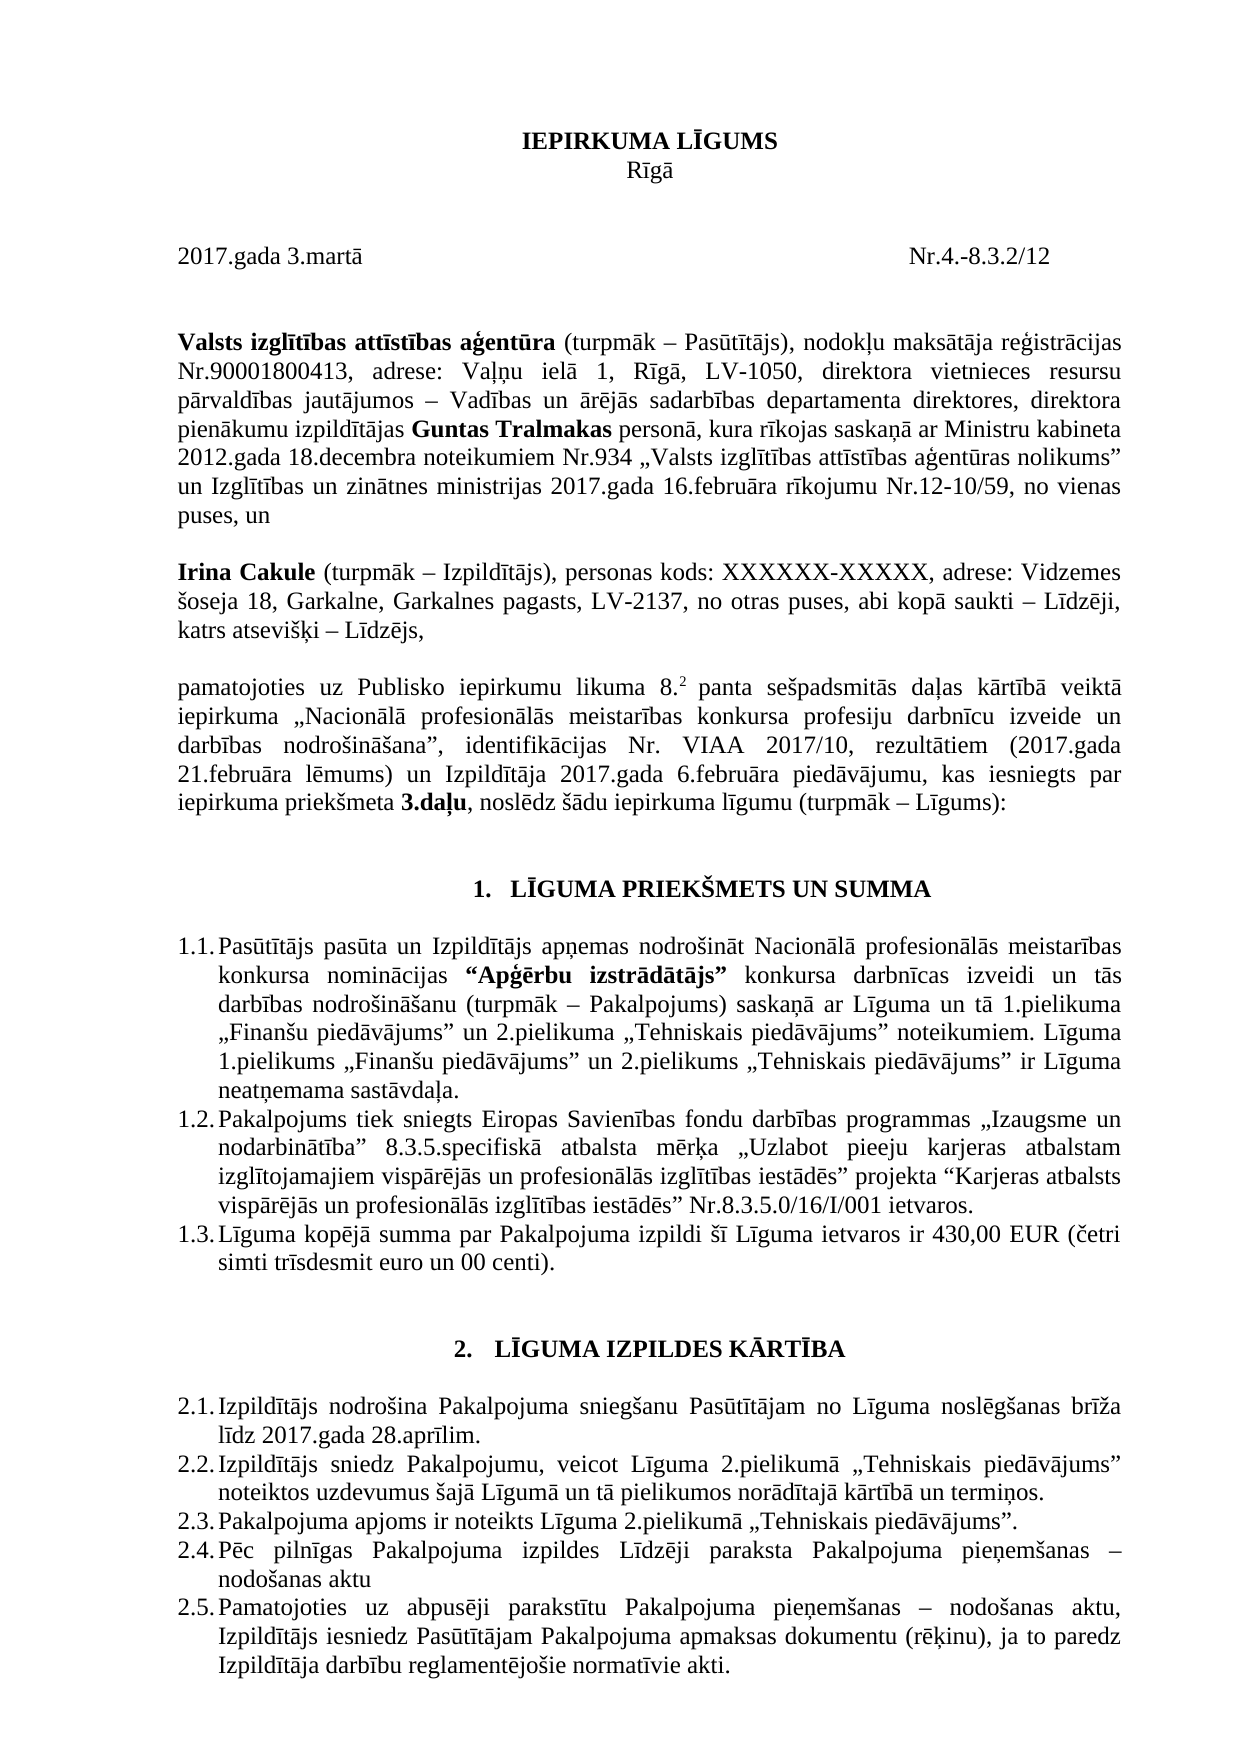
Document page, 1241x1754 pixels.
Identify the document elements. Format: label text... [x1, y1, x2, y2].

title Pakalpojuma apjoms ir noteikts Līguma 2.pielikumā „Tehniskais piedāvājums”. [177, 1506, 1122, 1535]
text Valsts izglītības attīstības aģentūra (turpmāk – Pasūtītājs), nodokļu maksātāja reģistrācijas Nr.90001800413, adrese: Vaļņu ielā 1, Rīgā, LV-1050, direktora vietnieces resursu pārvaldības jautājumos – Vadības un ārējās sadarbības departamenta direktores, direktora pienākumu izpildītājas Guntas Tralmakas personā, kura rīkojas saskaņā ar Ministru kabineta 2012.gada 18.decembra noteikumiem Nr.934 „Valsts izglītības attīstības aģentūras nolikums” un Izglītības un zinātnes ministrijas 2017.gada 16.februāra rīkojumu Nr.12-10/59, no vienas puses, un [177, 327, 1122, 529]
title Pasūtītājs pasūta un Izpildītājs apņemas nodrošināt Nacionālā profesionālās meistarības konkursa nominācijas “Apģērbu izstrādātājs” konkursa darbnīcas izveidi un tās darbības nodrošināšanu (turpmāk – Pakalpojums) saskaņā ar Līguma un tā 1.pielikuma „Finanšu piedāvājums” un 2.pielikuma „Tehniskais piedāvājums” noteikumiem. Līguma 1.pielikums „Finanšu piedāvājums” un 2.pielikums „Tehniskais piedāvājums” ir Līguma neatņemama sastāvdaļa. [177, 931, 1122, 1104]
list LĪGUMA PRIEKŠMETS UN SUMMA [473, 874, 1122, 902]
title Līguma kopējā summa par Pakalpojuma izpildi šī Līguma ietvaros ir 430,00 EUR (četri simti trīsdesmit euro un 00 centi). [177, 1219, 1122, 1276]
title Pamatojoties uz abpusēji parakstītu Pakalpojuma pieņemšanas – nodošanas aktu, Izpildītājs iesniedz Pasūtītājam Pakalpojuma apmaksas dokumentu (rēķinu), ja to paredz Izpildītāja darbību reglamentējošie normatīvie akti. [177, 1592, 1122, 1679]
title Pakalpojums tiek sniegts Eiropas Savienības fondu darbības programmas „Izaugsme un nodarbinātība” 8.3.5.specifiskā atbalsta mērķa „Uzlabot pieeju karjeras atbalstam izglītojamajiem vispārējās un profesionālās izglītības iestādēs” projekta “Karjeras atbalsts vispārējās un profesionālās izglītības iestādēs” Nr.8.3.5.0/16/I/001 ietvaros. [177, 1104, 1122, 1219]
text 2017.gada 3.martā Nr.4.-8.3.2/12 [177, 241, 1122, 270]
list LĪGUMA IZPILDES KĀRTĪBA [177, 1334, 1122, 1362]
title Izpildītājs nodrošina Pakalpojuma sniegšanu Pasūtītājam no Līguma noslēgšanas brīža līdz 2017.gada 28.aprīlim. [177, 1391, 1122, 1449]
text Irina Cakule (turpmāk – Izpildītājs), personas kods: XXXXXX-XXXXX, adrese: Vidzemes šoseja 18, Garkalne, Garkalnes pagasts, LV-2137, no otras puses, abi kopā saukti – Līdzēji, katrs atsevišķi – Līdzējs, [177, 557, 1122, 644]
title Izpildītājs sniedz Pakalpojumu, veicot Līguma 2.pielikumā „Tehniskais piedāvājums” noteiktos uzdevumus šajā Līgumā un tā pielikumos norādītajā kārtībā un termiņos. [177, 1449, 1122, 1506]
title IEPIRKUMA LĪGUMS [177, 126, 1122, 155]
text pamatojoties uz Publisko iepirkumu likuma 8.2 panta sešpadsmitās daļas kārtībā veiktā iepirkuma „Nacionālā profesionālās meistarības konkursa profesiju darbnīcu izveide un darbības nodrošināšana”, identifikācijas Nr. VIAA 2017/10, rezultātiem (2017.gada 21.februāra lēmums) un Izpildītāja 2017.gada 6.februāra piedāvājumu, kas iesniegts par iepirkuma priekšmeta 3.daļu, noslēdz šādu iepirkuma līgumu (turpmāk – Līgums): [177, 672, 1122, 816]
title Pēc pilnīgas Pakalpojuma izpildes Līdzēji paraksta Pakalpojuma pieņemšanas – nodošanas aktu [177, 1535, 1122, 1592]
text Rīgā [177, 155, 1122, 184]
